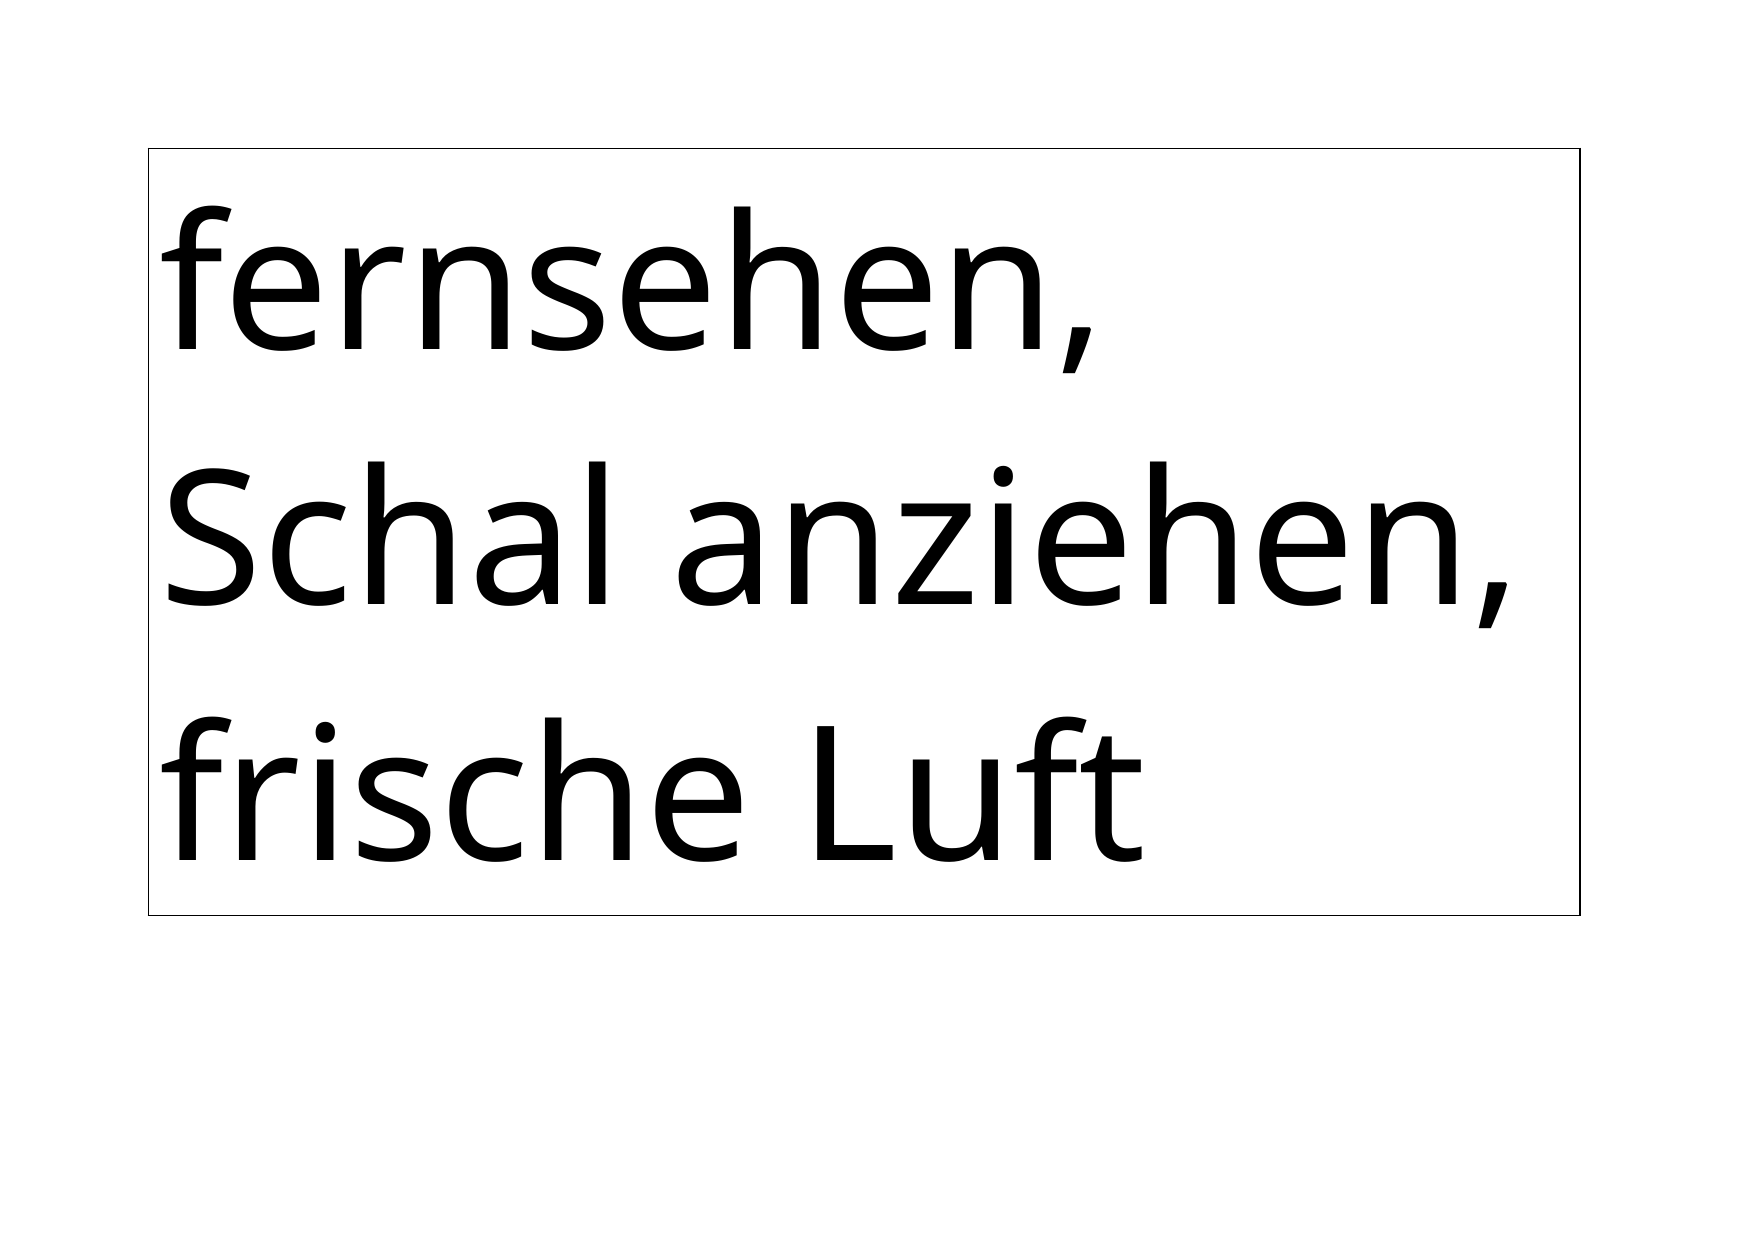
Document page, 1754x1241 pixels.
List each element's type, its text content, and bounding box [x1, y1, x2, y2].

table_cell kümmert sich um das Ei vorlesen, fernsehen, Schal anziehen, frische Luft [149, 149, 1579, 915]
